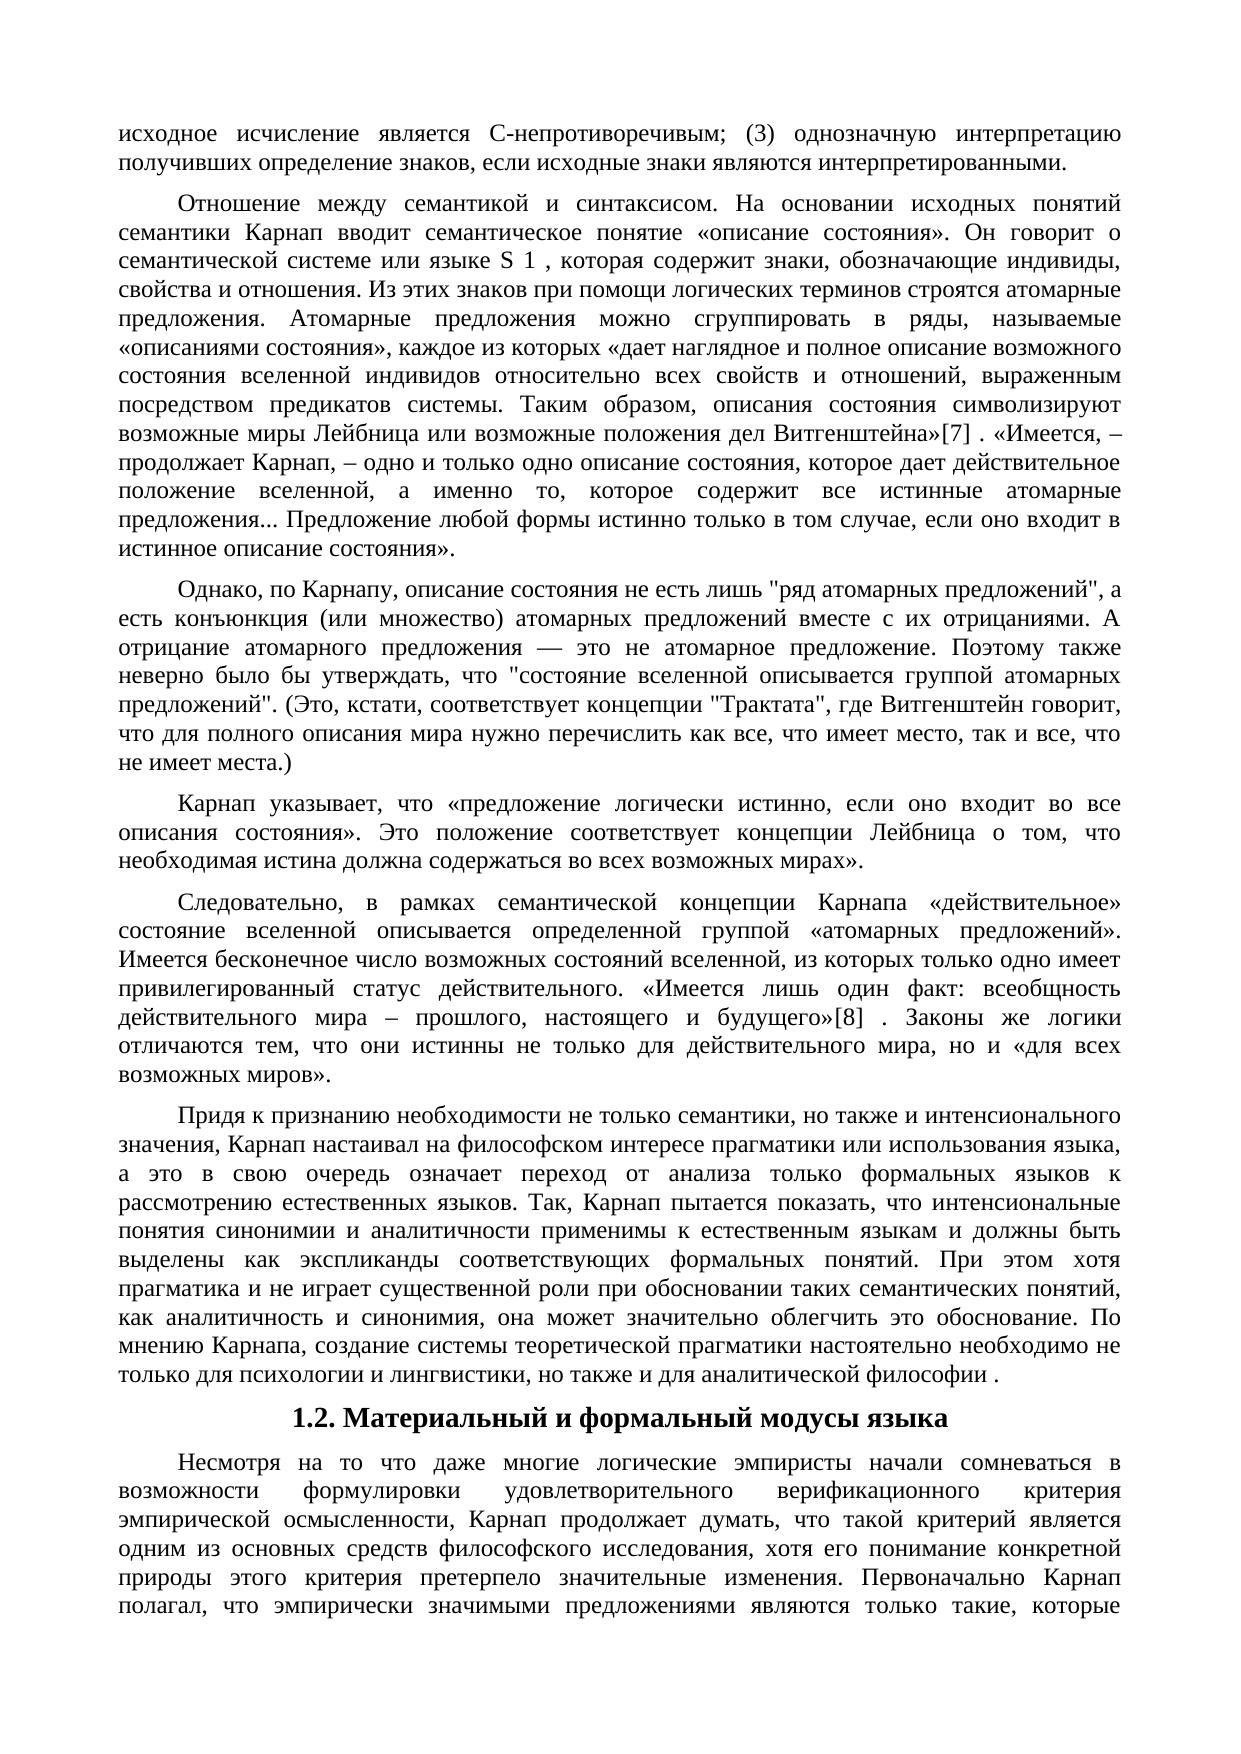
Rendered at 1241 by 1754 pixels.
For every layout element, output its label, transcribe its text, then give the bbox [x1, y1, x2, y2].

text Карнап указывает, что «предложение логически истинно, если оно входит во все описания состояния». Это положение соответствует концепции Лейбница о том, что необходимая истина должна содержаться во всех возможных мирах». [118, 788, 1122, 874]
text Однако, по Карнапу, описание состояния не есть лишь "ряд атомарных предложений", а есть конъюнкция (или множество) атомарных предложений вместе с их отрицаниями. А отрицание атомарного предложения — это не атомарное предложение. Поэтому также неверно было бы утверждать, что "состояние вселенной описывается группой атомарных предложений". (Это, кстати, соответствует концепции "Трактата", где Витгенштейн говорит, что для полного описания мира нужно перечислить как все, что имеет место, так и все, что не имеет места.) [118, 574, 1122, 776]
text Придя к признанию необходимости не только семантики, но также и интенсионального значения, Карнап настаивал на философском интересе прагматики или использования языка, а это в свою очередь означает переход от анализа только формальных языков к рассмотрению естественных языков. Так, Карнап пытается показать, что интенсиональные понятия синонимии и аналитичности применимы к естественным языкам и должны быть выделены как экспликанды соответствующих формальных понятий. При этом хотя прагматика и не играет существенной роли при обосновании таких семантических понятий, как аналитичность и синонимия, она может значительно облегчить это обоснование. По мнению Карнапа, создание системы теоретической прагматики настоятельно необходимо не только для психологии и лингвистики, но также и для аналитической философии . [118, 1101, 1122, 1388]
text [118, 118, 1122, 176]
text Следовательно, в рамках семантической концепции Карнапа «действительное» состояние вселенной описывается определенной группой «атомарных предложений». Имеется бесконечное число возможных состояний вселенной, из которых только одно имеет привилегированный статус действительного. «Имеется лишь один факт: всеобщность действительного мира – прошлого, настоящего и будущего»[8] . Законы же логики отличаются тем, что они истинны не только для действительного мира, но и «для всех возможных миров». [118, 887, 1122, 1088]
text 1.2. Материальный и формальный модусы языка [118, 1401, 1122, 1434]
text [118, 1447, 1122, 1619]
text Отношение между семантикой и синтаксисом. На основании исходных понятий семантики Карнап вводит семантическое понятие «описание состояния». Он говорит о семантической системе или языке S 1 , которая содержит знаки, обозначающие индивиды, свойства и отношения. Из этих знаков при помощи логических терминов строятся атомарные предложения. Атомарные предложения можно сгруппировать в ряды, называемые «описаниями состояния», каждое из которых «дает наглядное и полное описание возможного состояния вселенной индивидов относительно всех свойств и отношений, выраженным посредством предикатов системы. Таким образом, описания состояния символизируют возможные миры Лейбница или возможные положения дел Витгенштейна»[7] . «Имеется, – продолжает Карнап, – одно и только одно описание состояния, которое дает действительное положение вселенной, а именно то, которое содержит все истинные атомарные предложения... Предложение любой формы истинно только в том случае, если оно входит в истинное описание состояния». [118, 188, 1122, 562]
